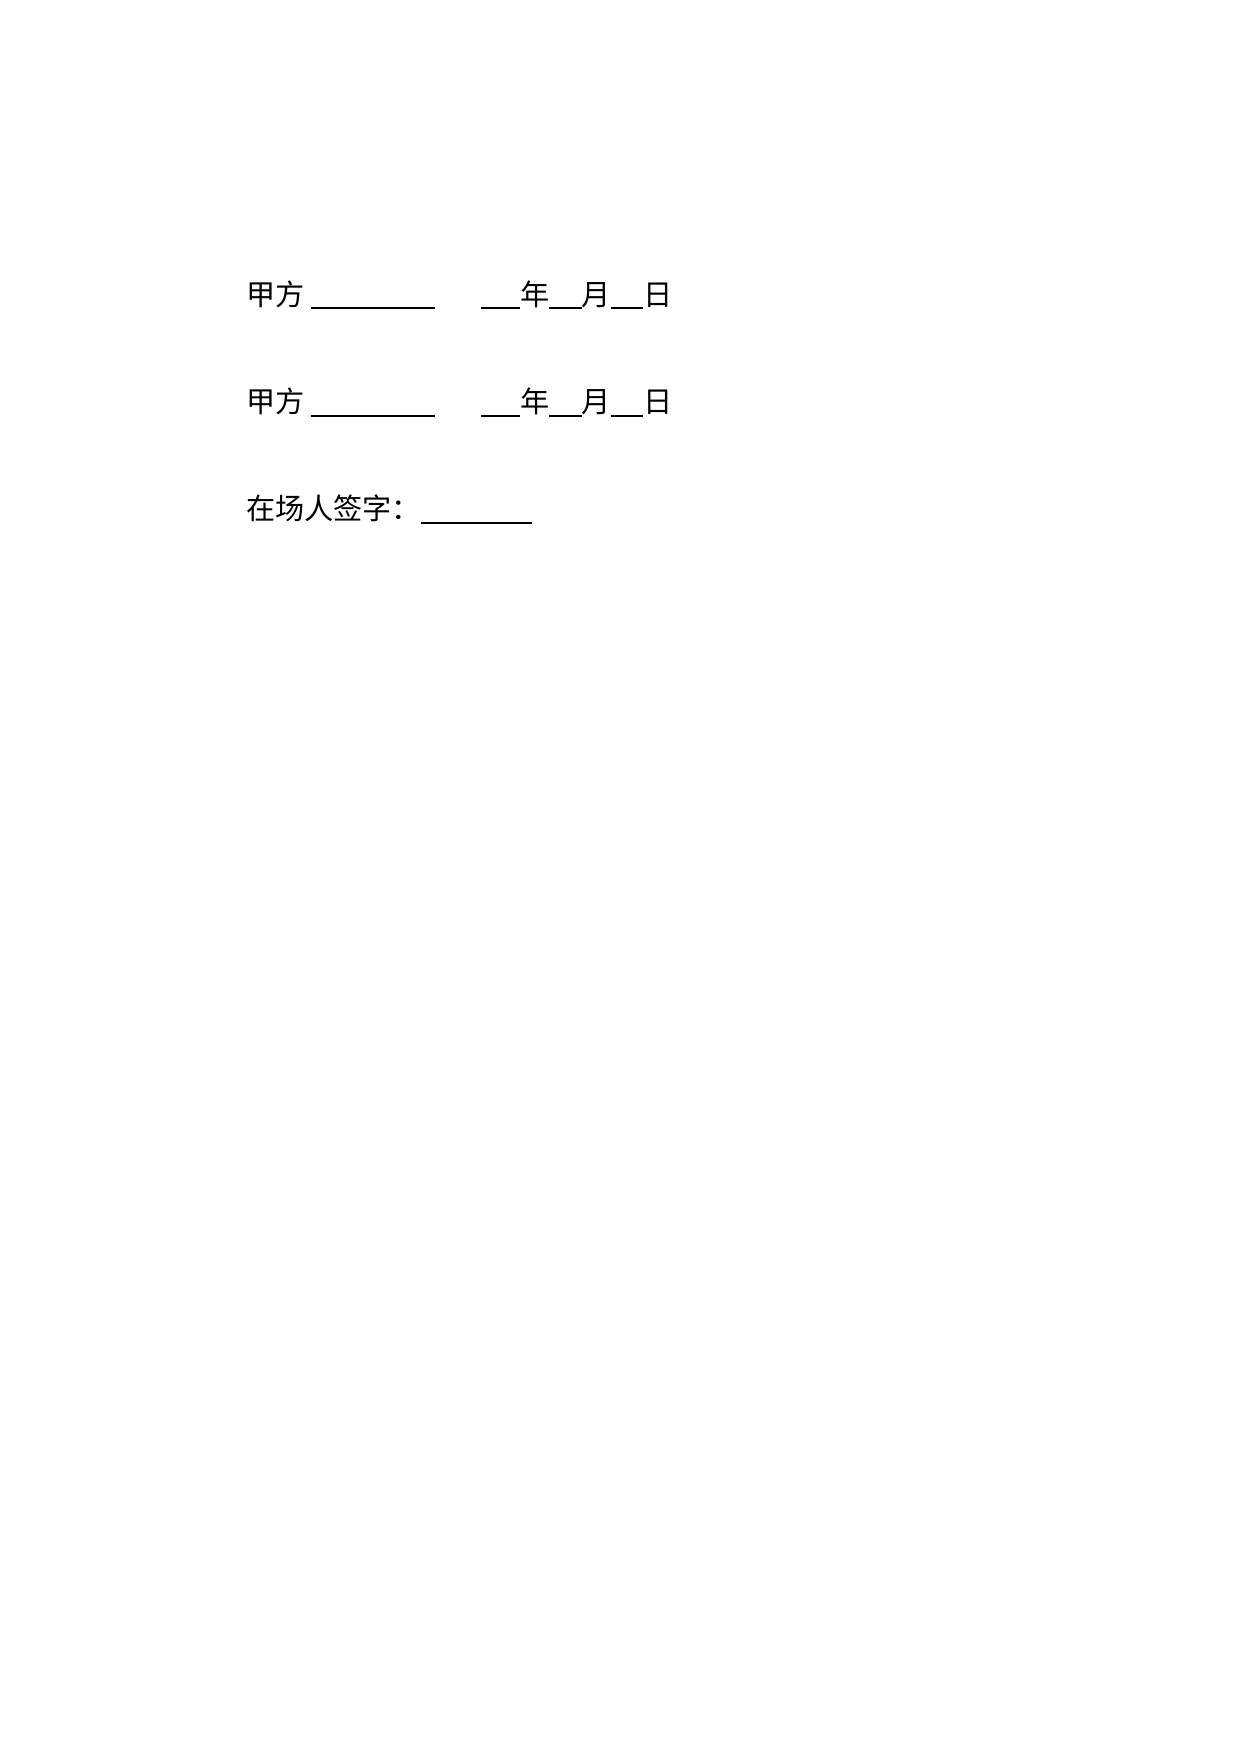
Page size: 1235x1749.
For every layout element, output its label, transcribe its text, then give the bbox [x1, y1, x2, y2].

text 甲方 年 月 日 [187, 260, 1047, 325]
text 甲方 年 月 日 [187, 367, 1047, 432]
text 在场人签字： [187, 474, 1047, 539]
